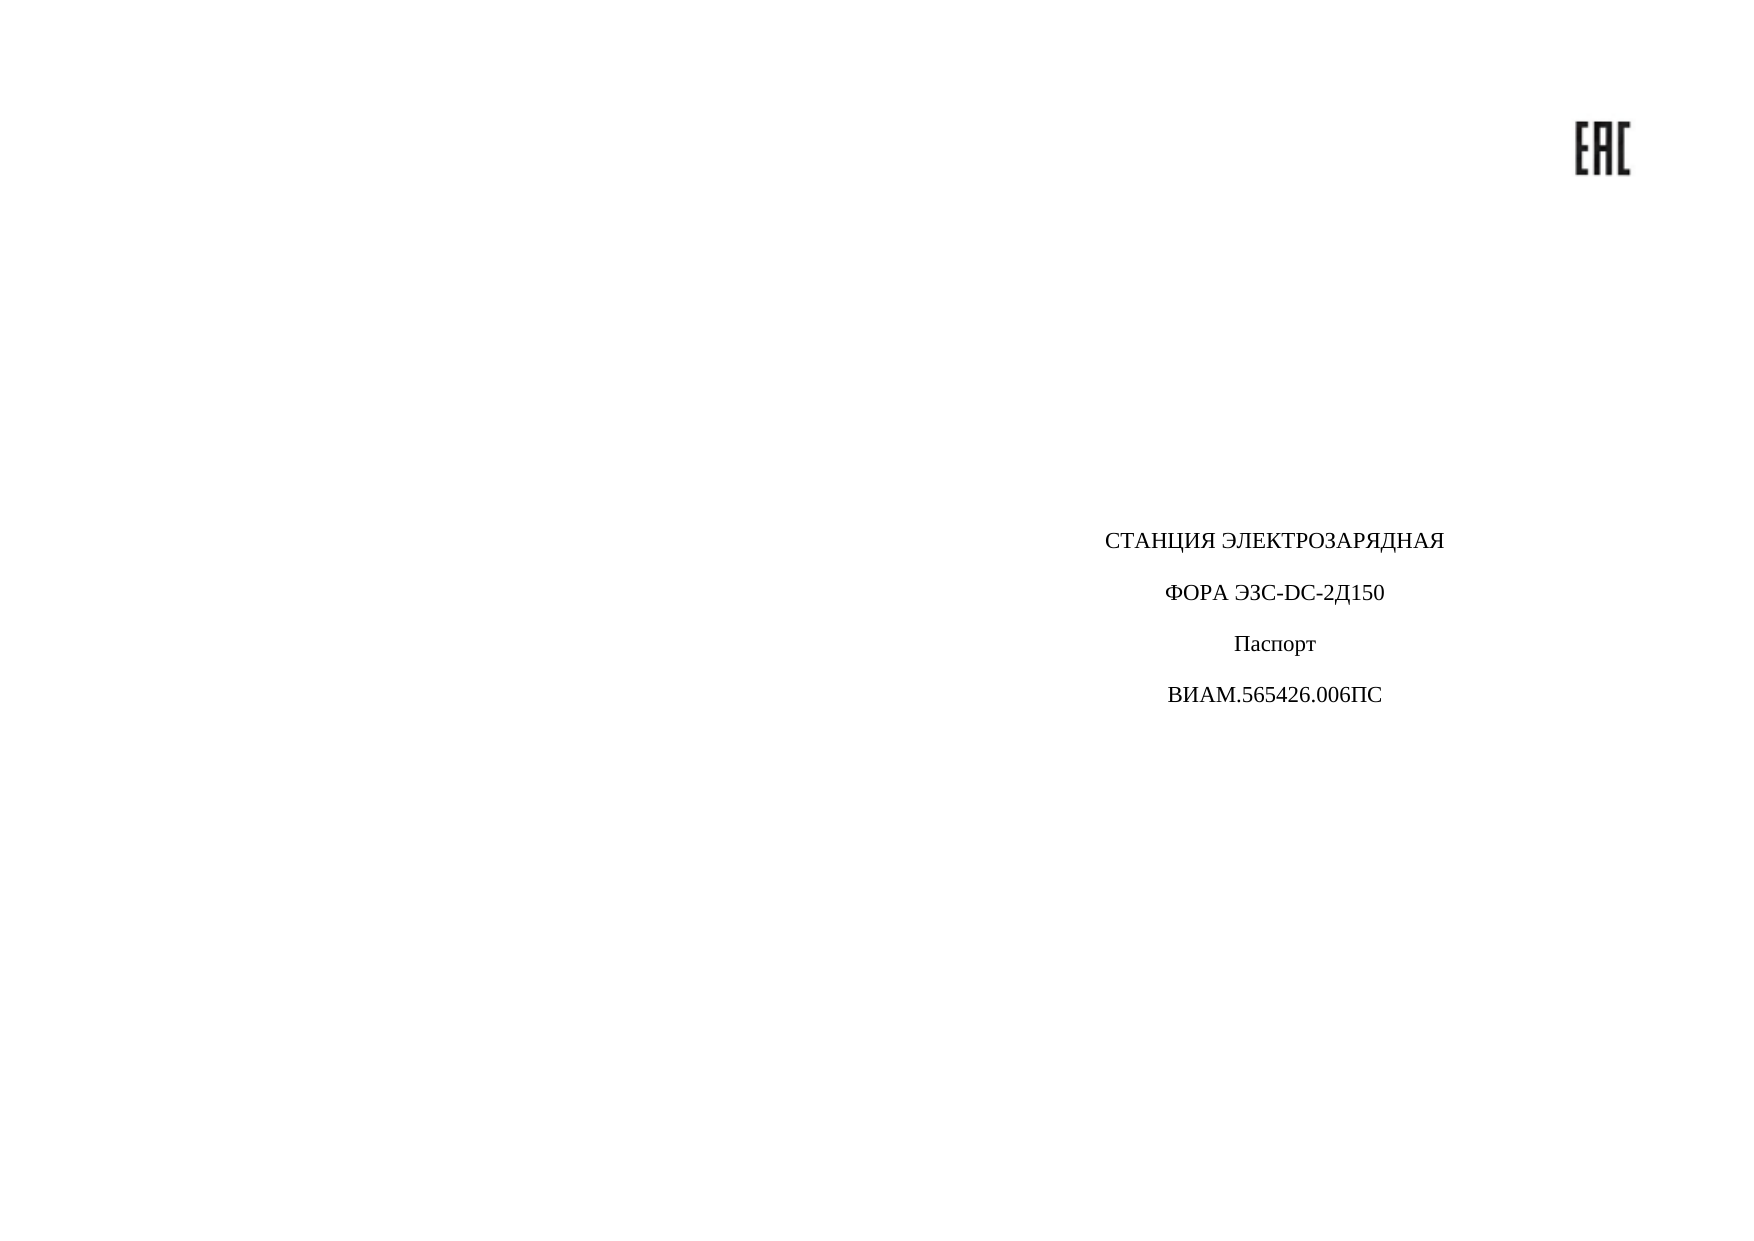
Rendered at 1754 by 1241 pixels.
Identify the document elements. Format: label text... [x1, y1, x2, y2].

picture [1539, 89, 1659, 191]
text ВИАМ.565426.006ПС [914, 681, 1636, 707]
text СТАНЦИЯ ЭЛЕКТРОЗАРЯДНАЯ [914, 528, 1636, 554]
text Паспорт [914, 630, 1636, 656]
text ФОРА ЭЗС-DС-2Д150 [914, 579, 1636, 605]
